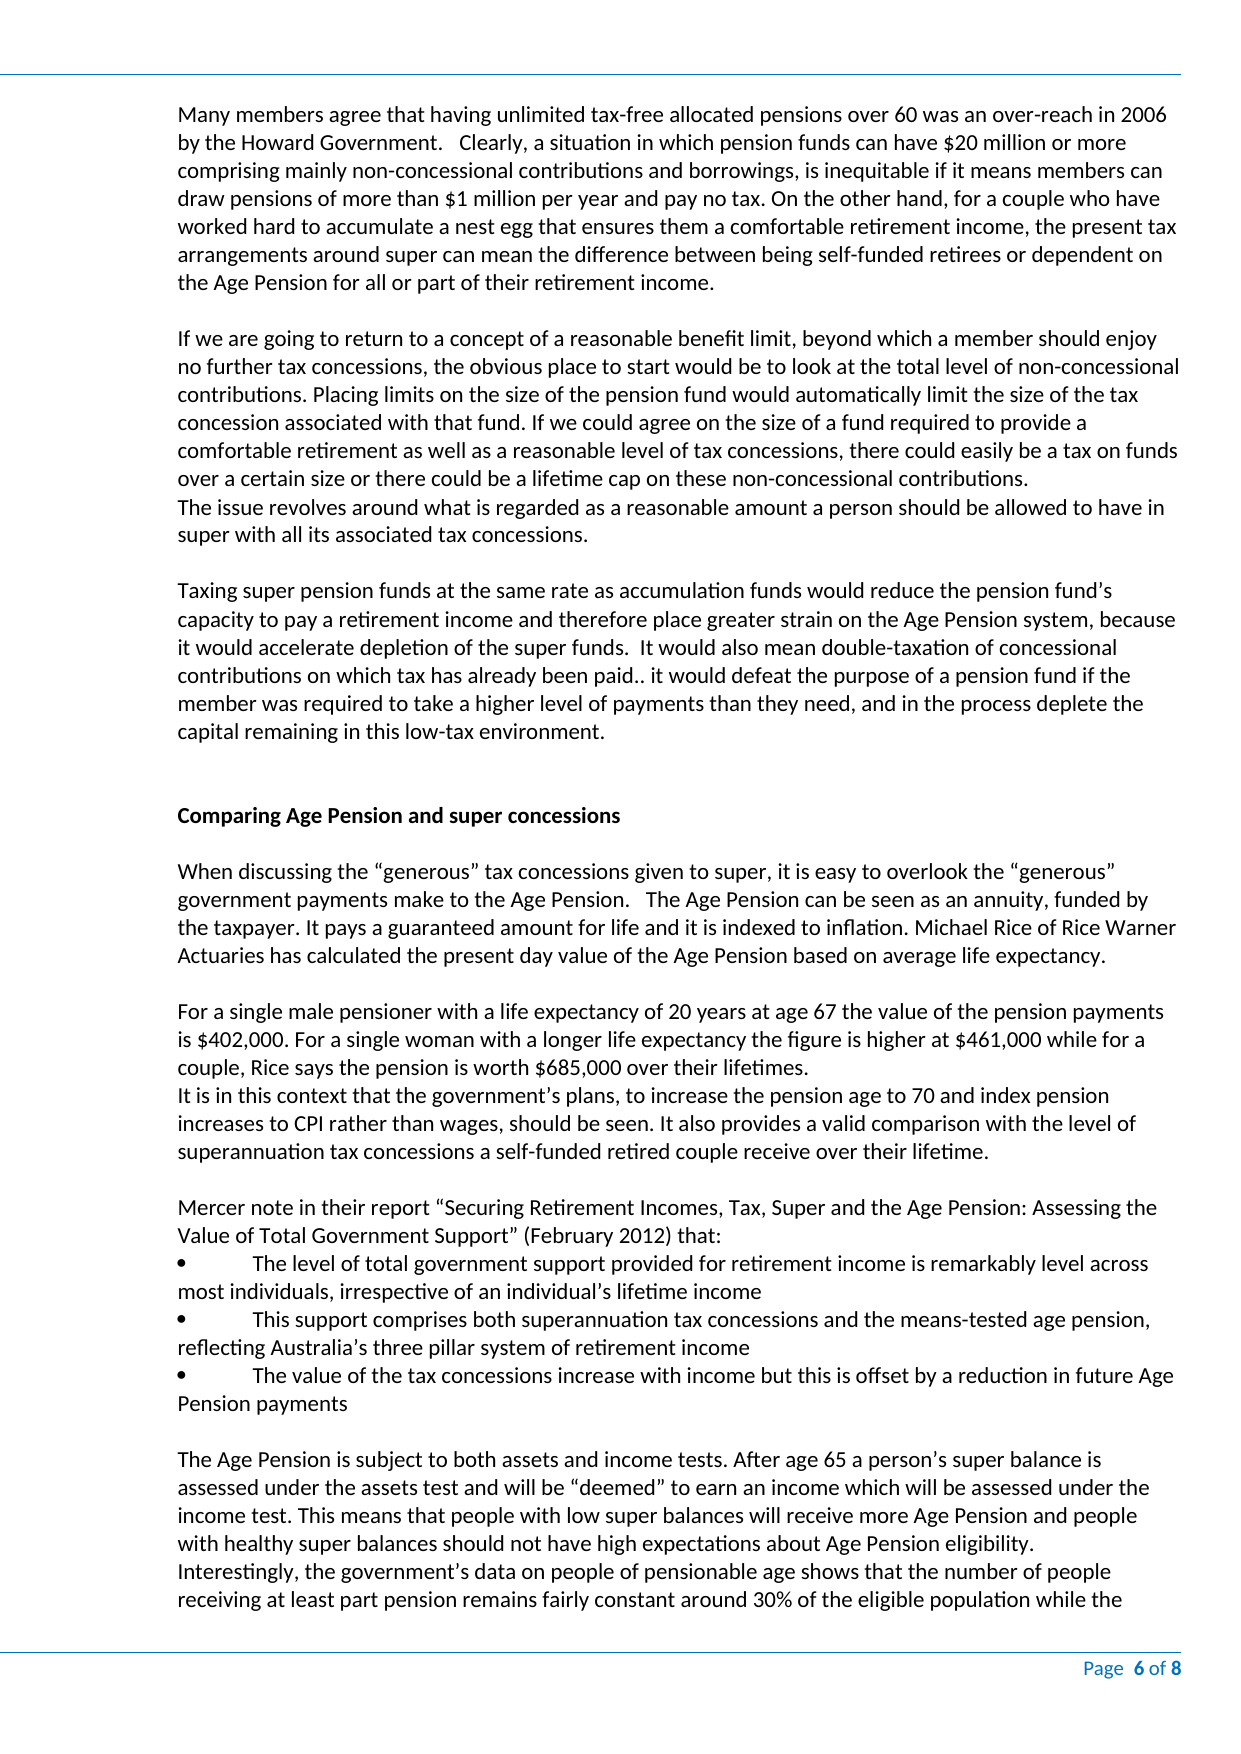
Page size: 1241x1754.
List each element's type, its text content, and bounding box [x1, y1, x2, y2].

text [177, 1557, 1181, 1613]
list The level of total government support provided for retirement income is remarkably level across most individuals, irrespective of an individual’s lifetime income [177, 1249, 1181, 1305]
list Taxing super pension funds at the same rate as accumulation funds would reduce the pension fund’s capacity to pay a retirement income and therefore place greater strain on the Age Pension system, because it would accelerate depletion of the super funds. It would also mean double-taxation of concessional contributions on which tax has already been paid.. it would defeat the purpose of a pension fund if the member was required to take a higher level of payments than they need, and in the process deplete the capital remaining in this low-tax environment. [177, 577, 1181, 745]
text Comparing Age Pension and super concessions [177, 801, 1181, 829]
text The issue revolves around what is regarded as a reasonable amount a person should be allowed to have in super with all its associated tax concessions. [177, 493, 1181, 549]
text Many members agree that having unlimited tax-free allocated pensions over 60 was an over-reach in 2006 by the Howard Government. Clearly, a situation in which pension funds can have $20 million or more comprising mainly non-concessional contributions and borrowings, is inequitable if it means members can draw pensions of more than $1 million per year and pay no tax. On the other hand, for a couple who have worked hard to accumulate a nest egg that ensures them a comfortable retirement income, the present tax arrangements around super can mean the difference between being self-funded retirees or dependent on the Age Pension for all or part of their retirement income. [177, 100, 1181, 296]
list The value of the tax concessions increase with income but this is offset by a reduction in future Age Pension payments [177, 1361, 1181, 1417]
text For a single male pensioner with a life expectancy of 20 years at age 67 the value of the pension payments is $402,000. For a single woman with a longer life expectancy the figure is higher at $461,000 while for a couple, Rice says the pension is worth $685,000 over their lifetimes. [177, 997, 1181, 1081]
text If we are going to return to a concept of a reasonable benefit limit, beyond which a member should enjoy no further tax concessions, the obvious place to start would be to look at the total level of non-concessional contributions. Placing limits on the size of the pension fund would automatically limit the size of the tax concession associated with that fund. If we could agree on the size of a fund required to provide a comfortable retirement as well as a reasonable level of tax concessions, there could easily be a tax on funds over a certain size or there could be a lifetime cap on these non-concessional contributions. [177, 324, 1181, 493]
text It is in this context that the government’s plans, to increase the pension age to 70 and index pension increases to CPI rather than wages, should be seen. It also provides a valid comparison with the level of superannuation tax concessions a self-funded retired couple receive over their lifetime. [177, 1081, 1181, 1165]
list This support comprises both superannuation tax concessions and the means-tested age pension, reflecting Australia’s three pillar system of retirement income [177, 1305, 1181, 1361]
text Mercer note in their report “Securing Retirement Incomes, Tax, Super and the Age Pension: Assessing the Value of Total Government Support” (February 2012) that: [177, 1193, 1181, 1249]
text The Age Pension is subject to both assets and income tests. After age 65 a person’s super balance is assessed under the assets test and will be “deemed” to earn an income which will be assessed under the income test. This means that people with low super balances will receive more Age Pension and people with healthy super balances should not have high expectations about Age Pension eligibility. [177, 1445, 1181, 1557]
text When discussing the “generous” tax concessions given to super, it is easy to overlook the “generous” government payments make to the Age Pension. The Age Pension can be seen as an annuity, funded by the taxpayer. It pays a guaranteed amount for life and it is indexed to inflation. Michael Rice of Rice Warner Actuaries has calculated the present day value of the Age Pension based on average life expectancy. [177, 857, 1181, 969]
